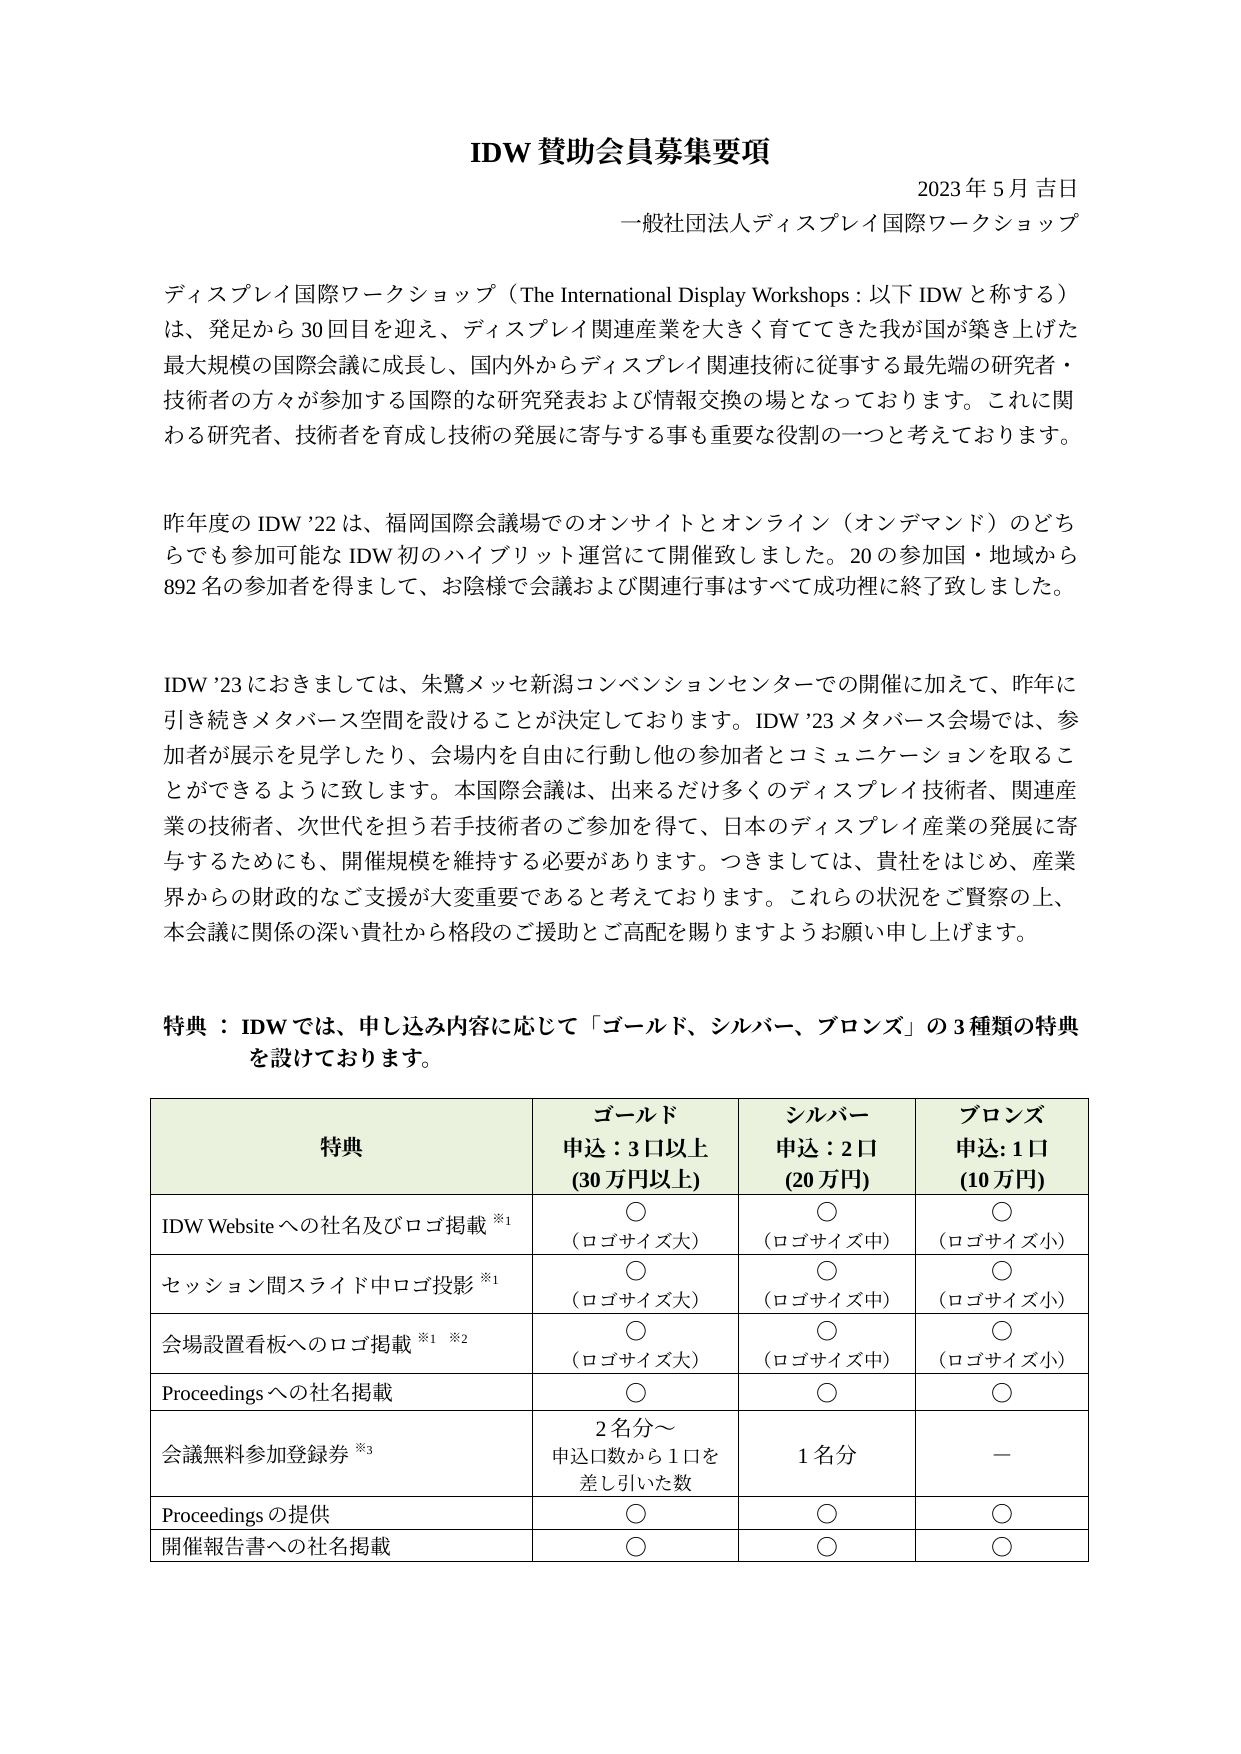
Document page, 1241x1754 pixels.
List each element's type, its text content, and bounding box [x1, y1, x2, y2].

table_cell 申込：3口以上 (30万円以上) [533, 1130, 738, 1194]
table_header 特典 [151, 1099, 532, 1194]
table_cell 会議無料参加登録券 ※3 [151, 1411, 532, 1496]
table_cell 〇 [739, 1374, 915, 1410]
text ディスプレイ国際ワークショップ（The International Display Workshops : 以下IDWと称する）は、発足から30回目を迎え、ディスプレイ関連産業を大きく育ててきた我が国が築き上げた最大規模の国際会議に成長し、国内外からディスプレイ関連技術に従事する最先端の研究者・技術者の方々が参加する国際的な研究発表および情報交換の場となっております。これに関わる研究者、技術者を育成し技術の発展に寄与する事も重要な役割の一つと考えております。 [163, 275, 1079, 452]
table_cell 〇 [916, 1374, 1088, 1410]
table_cell 1名分 [739, 1411, 915, 1496]
text 昨年度のIDW ’22は、福岡国際会議場でのオンサイトとオンライン（オンデマンド）のどちらでも参加可能なIDW初のハイブリット運営にて開催致しました。20の参加国・地域から892名の参加者を得まして、お陰様で会議および関連行事はすべて成功裡に終了致しました。 [163, 507, 1079, 601]
table_cell 〇 （ロゴサイズ大） [533, 1314, 738, 1372]
table_cell 開催報告書への社名掲載 [151, 1530, 532, 1561]
table_cell 〇 [739, 1497, 915, 1529]
table_cell 会場設置看板へのロゴ掲載 ※1 ※2 [151, 1314, 532, 1372]
table_cell Proceedingsへの社名掲載 [151, 1374, 532, 1410]
text 一般社団法人ディスプレイ国際ワークショップ [163, 204, 1079, 240]
table_cell 〇 （ロゴサイズ中） [739, 1195, 915, 1253]
table_cell 〇 [533, 1374, 738, 1410]
table_cell 〇 （ロゴサイズ小） [916, 1314, 1088, 1372]
text 2023年 5月 吉日 [163, 169, 1079, 204]
table_cell 申込: 1口 (10万円) [916, 1130, 1088, 1194]
table_cell 〇 （ロゴサイズ中） [739, 1255, 915, 1313]
table_cell 〇 （ロゴサイズ中） [739, 1314, 915, 1372]
table_cell 〇 （ロゴサイズ大） [533, 1195, 738, 1253]
table_cell 〇 [739, 1530, 915, 1561]
table_header ゴールド [533, 1099, 738, 1130]
table_cell セッション間スライド中ロゴ投影 ※1 [151, 1255, 532, 1313]
table_cell 2名分～ 申込口数から１口を差し引いた数 [533, 1411, 738, 1496]
table_cell 〇 [916, 1497, 1088, 1529]
table_cell 〇 （ロゴサイズ大） [533, 1255, 738, 1313]
table_cell 申込：2口 (20万円) [739, 1130, 915, 1194]
table_cell 〇 [533, 1497, 738, 1529]
table_header ブロンズ [916, 1099, 1088, 1130]
table_cell － [916, 1411, 1088, 1496]
text IDW賛助会員募集要項 [75, 136, 1165, 169]
table_cell Proceedingsの提供 [151, 1497, 532, 1529]
table_cell 〇 [916, 1530, 1088, 1561]
text IDW ’23におきましては、朱鷺メッセ新潟コンベンションセンターでの開催に加えて、昨年に引き続きメタバース空間を設けることが決定しております。IDW ’23メタバース会場では、参加者が展示を見学したり、会場内を自由に行動し他の参加者とコミュニケーションを取ることができるように致します。本国際会議は、出来るだけ多くのディスプレイ技術者、関連産業の技術者、次世代を担う若手技術者のご参加を得て、日本のディスプレイ産業の発展に寄与するためにも、開催規模を維持する必要があります。つきましては、貴社をはじめ、産業界からの財政的なご支援が大変重要であると考えております。これらの状況をご賢察の上、本会議に関係の深い貴社から格段のご援助とご高配を賜りますようお願い申し上げます。 [163, 666, 1079, 949]
table_header シルバー [739, 1099, 915, 1130]
table_cell 〇 （ロゴサイズ小） [916, 1255, 1088, 1313]
text 特典 ： IDWでは、申し込み内容に応じて「ゴールド、シルバー、ブロンズ」の3種類の特典を設けております。 [163, 1009, 1079, 1072]
table_cell 〇 [533, 1530, 738, 1561]
table_cell IDW Websiteへの社名及びロゴ掲載 ※1 [151, 1195, 532, 1253]
table_cell 〇 （ロゴサイズ小） [916, 1195, 1088, 1253]
